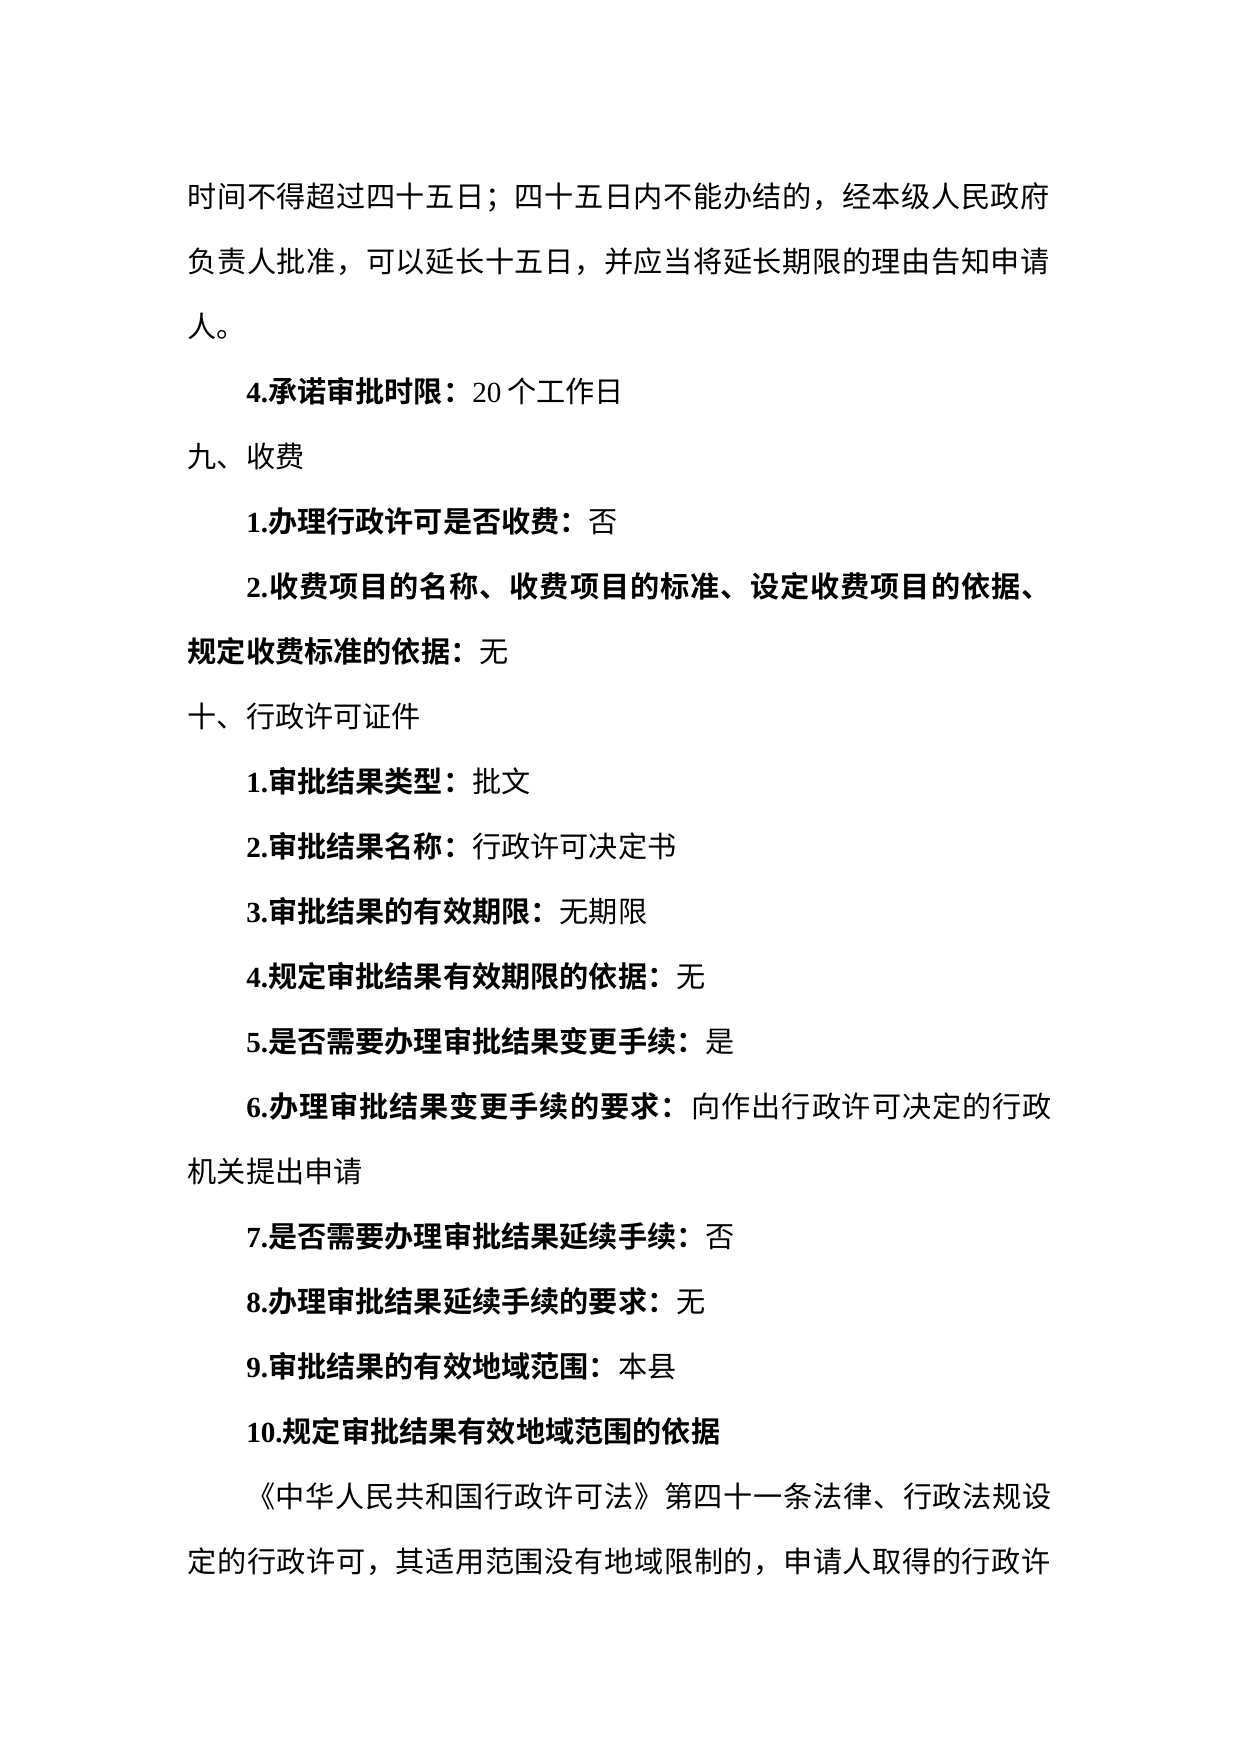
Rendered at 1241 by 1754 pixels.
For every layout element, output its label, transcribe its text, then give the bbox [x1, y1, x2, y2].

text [187, 162, 1053, 357]
text 2.收费项目的名称、收费项目的标准、设定收费项目的依据、规定收费标准的依据：无 [187, 552, 1053, 682]
list 行政许可证件 [187, 682, 1053, 747]
list 收费 [187, 422, 1053, 487]
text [187, 1462, 1053, 1592]
text 10.规定审批结果有效地域范围的依据 [187, 1397, 1053, 1462]
text 3.审批结果的有效期限：无期限 [187, 877, 1053, 942]
text 7.是否需要办理审批结果延续手续：否 [187, 1202, 1053, 1267]
text 4.规定审批结果有效期限的依据：无 [187, 942, 1053, 1007]
text 9.审批结果的有效地域范围：本县 [187, 1332, 1053, 1397]
text 5.是否需要办理审批结果变更手续：是 [187, 1007, 1053, 1072]
text 4.承诺审批时限：20个工作日 [187, 357, 1053, 422]
text 6.办理审批结果变更手续的要求：向作出行政许可决定的行政机关提出申请 [187, 1072, 1053, 1202]
text 2.审批结果名称：行政许可决定书 [187, 812, 1053, 877]
text 1.审批结果类型：批文 [187, 747, 1053, 812]
text 8.办理审批结果延续手续的要求：无 [187, 1267, 1053, 1332]
text 1.办理行政许可是否收费：否 [187, 487, 1053, 552]
